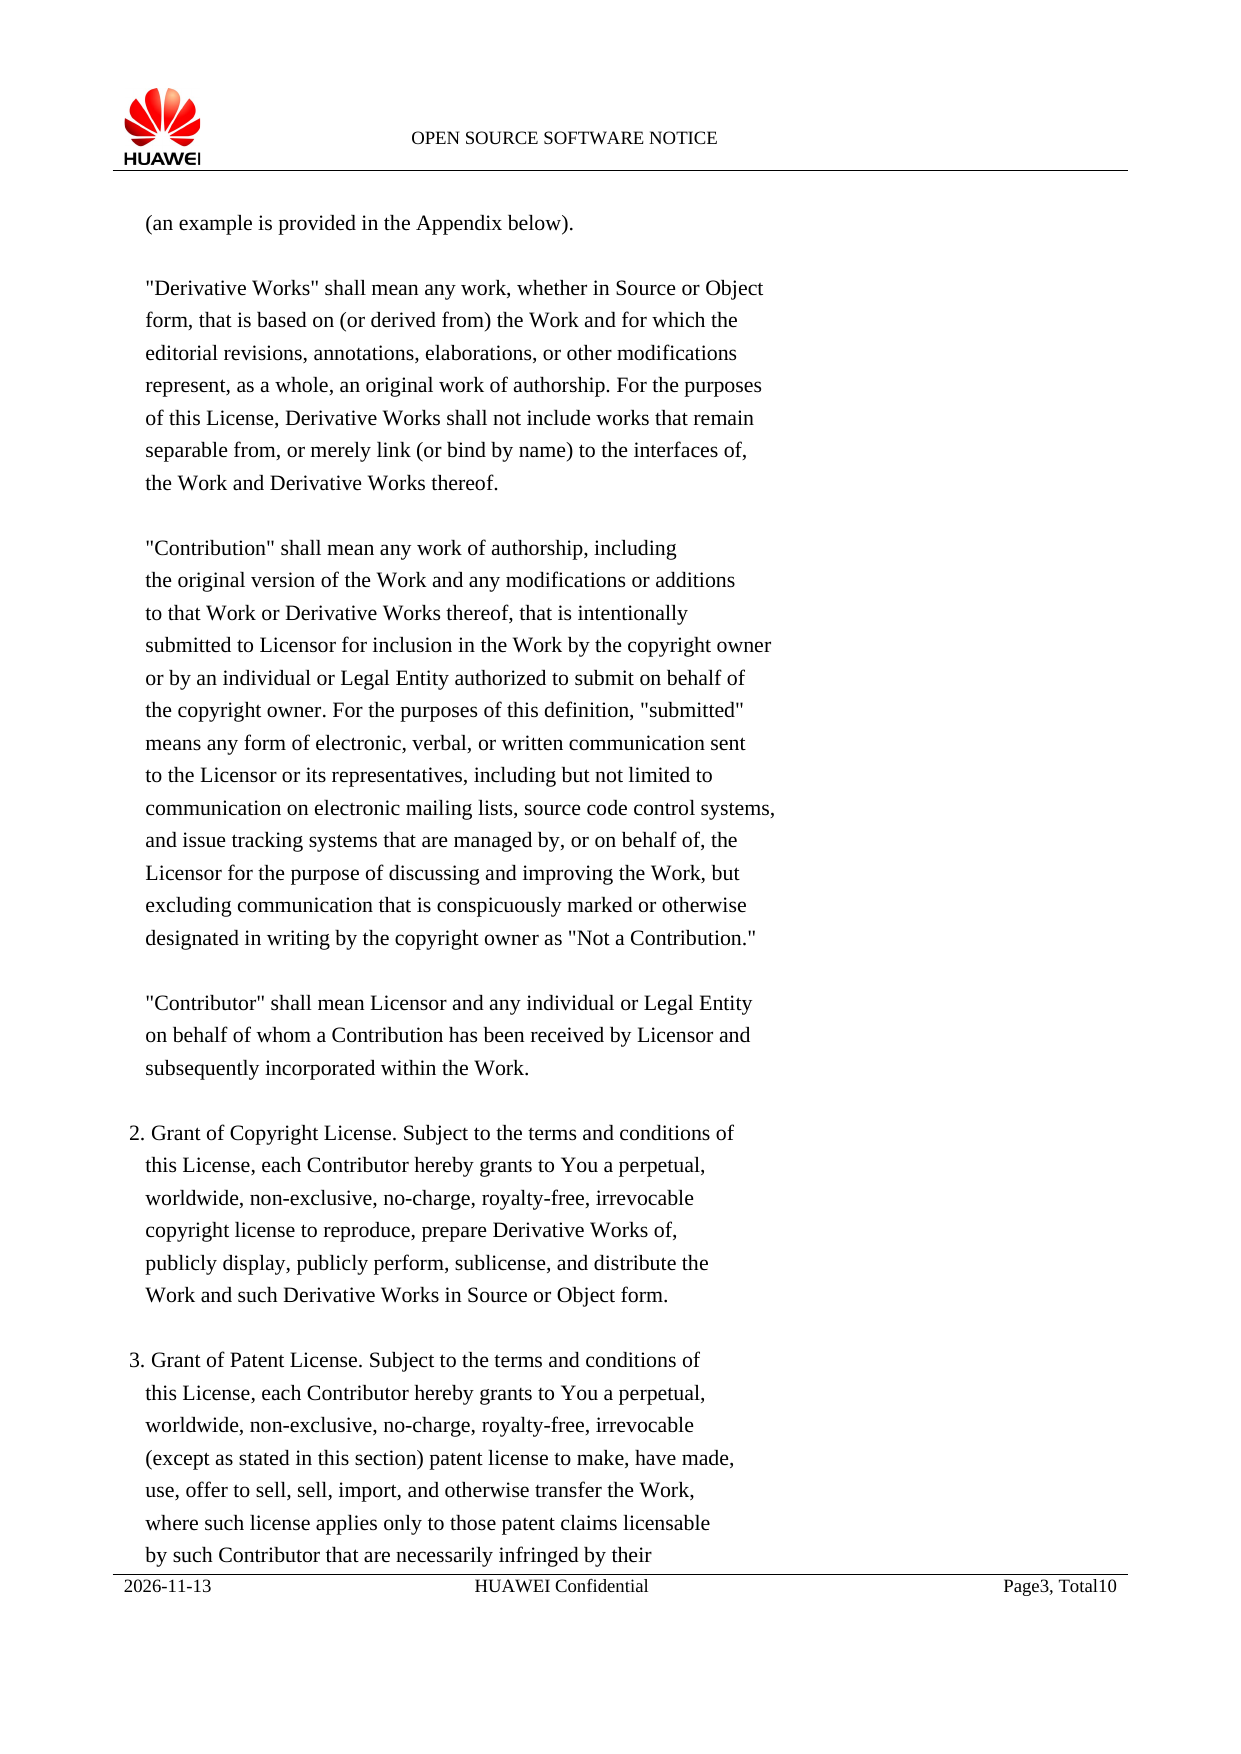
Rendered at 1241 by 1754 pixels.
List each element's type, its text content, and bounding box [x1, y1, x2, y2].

picture [124, 88, 201, 165]
